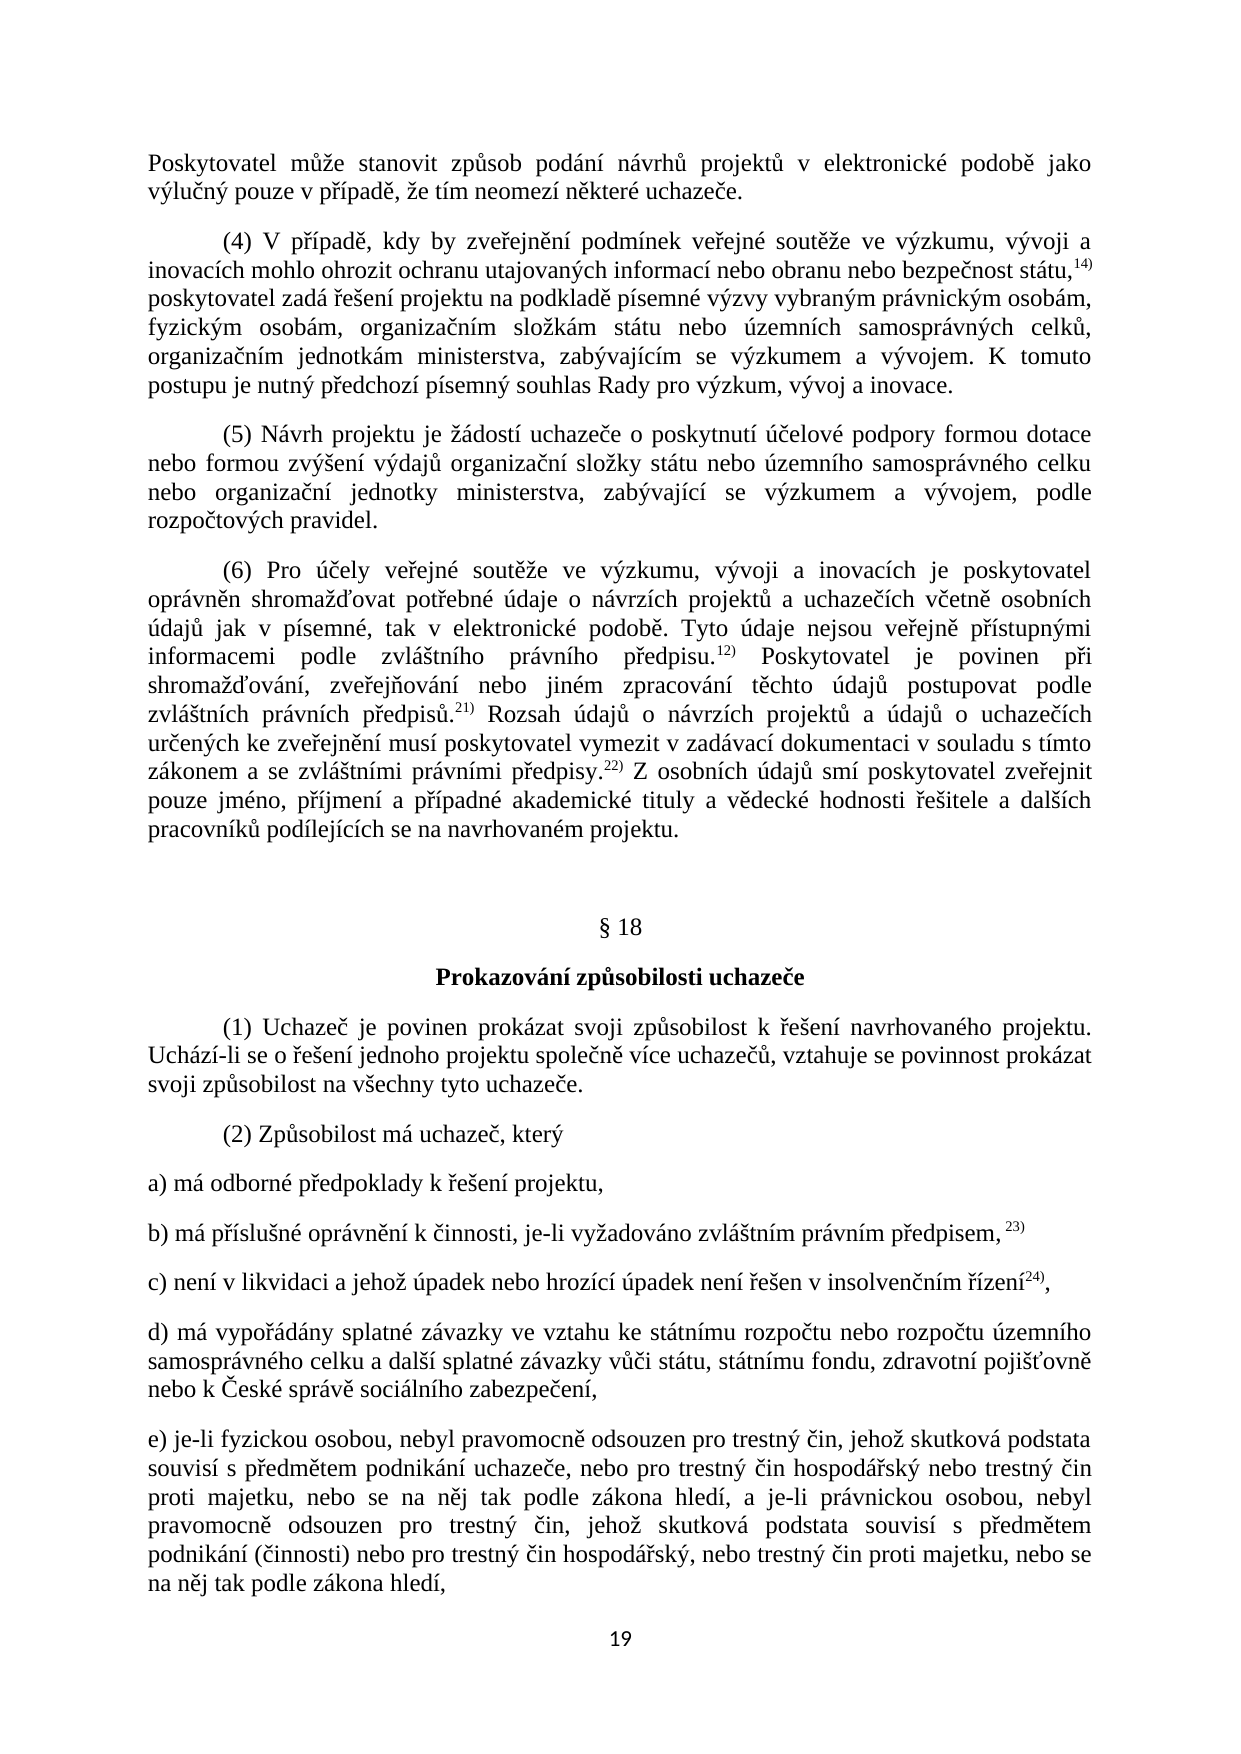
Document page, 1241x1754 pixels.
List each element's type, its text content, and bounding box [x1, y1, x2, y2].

text b) má příslušné oprávnění k činnosti, je-li vyžadováno zvláštním právním předpisem, 23) [148, 1218, 1092, 1247]
text d) má vypořádány splatné závazky ve vztahu ke státnímu rozpočtu nebo rozpočtu územního samosprávného celku a další splatné závazky vůči státu, státnímu fondu, zdravotní pojišťovně nebo k České správě sociálního zabezpečení, [148, 1317, 1092, 1403]
text (2) Způsobilost má uchazeč, který [148, 1119, 1092, 1147]
text e) je-li fyzickou osobou, nebyl pravomocně odsouzen pro trestný čin, jehož skutková podstata souvisí s předmětem podnikání uchazeče, nebo pro trestný čin hospodářský nebo trestný čin proti majetku, nebo se na něj tak podle zákona hledí, a je-li právnickou osobou, nebyl pravomocně odsouzen pro trestný čin, jehož skutková podstata souvisí s předmětem podnikání (činnosti) nebo pro trestný čin hospodářský, nebo trestný čin proti majetku, nebo se na něj tak podle zákona hledí, [148, 1424, 1092, 1597]
text (4) V případě, kdy by zveřejnění podmínek veřejné soutěže ve výzkumu, vývoji a inovacích mohlo ohrozit ochranu utajovaných informací nebo obranu nebo bezpečnost státu,14) poskytovatel zadá řešení projektu na podkladě písemné výzvy vybraným právnickým osobám, fyzickým osobám, organizačním složkám státu nebo územních samosprávných celků, organizačním jednotkám ministerstva, zabývajícím se výzkumem a vývojem. K tomuto postupu je nutný předchozí písemný souhlas Rady pro výzkum, vývoj a inovace. [148, 226, 1092, 398]
text (6) Pro účely veřejné soutěže ve výzkumu, vývoji a inovacích je poskytovatel oprávněn shromažďovat potřebné údaje o návrzích projektů a uchazečích včetně osobních údajů jak v písemné, tak v elektronické podobě. Tyto údaje nejsou veřejně přístupnými informacemi podle zvláštního právního předpisu.12) Poskytovatel je povinen při shromažďování, zveřejňování nebo jiném zpracování těchto údajů postupovat podle zvláštních právních předpisů.21) Rozsah údajů o návrzích projektů a údajů o uchazečích určených ke zveřejnění musí poskytovatel vymezit v zadávací dokumentaci v souladu s tímto zákonem a se zvláštními právními předpisy.22) Z osobních údajů smí poskytovatel zveřejnit pouze jméno, příjmení a případné akademické tituly a vědecké hodnosti řešitele a dalších pracovníků podílejících se na navrhovaném projektu. [148, 555, 1092, 843]
text (5) Návrh projektu je žádostí uchazeče o poskytnutí účelové podpory formou dotace nebo formou zvýšení výdajů organizační složky státu nebo územního samosprávného celku nebo organizační jednotky ministerstva, zabývající se výzkumem a vývojem, podle rozpočtových pravidel. [148, 419, 1092, 534]
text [148, 148, 1092, 205]
text Prokazování způsobilosti uchazeče [148, 962, 1092, 991]
text § 18 [148, 912, 1092, 941]
text c) není v likvidaci a jehož úpadek nebo hrozící úpadek není řešen v insolvenčním řízení24), [148, 1267, 1092, 1296]
text (1) Uchazeč je povinen prokázat svoji způsobilost k řešení navrhovaného projektu. Uchází-li se o řešení jednoho projektu společně více uchazečů, vztahuje se povinnost prokázat svoji způsobilost na všechny tyto uchazeče. [148, 1012, 1092, 1098]
text a) má odborné předpoklady k řešení projektu, [148, 1168, 1092, 1197]
